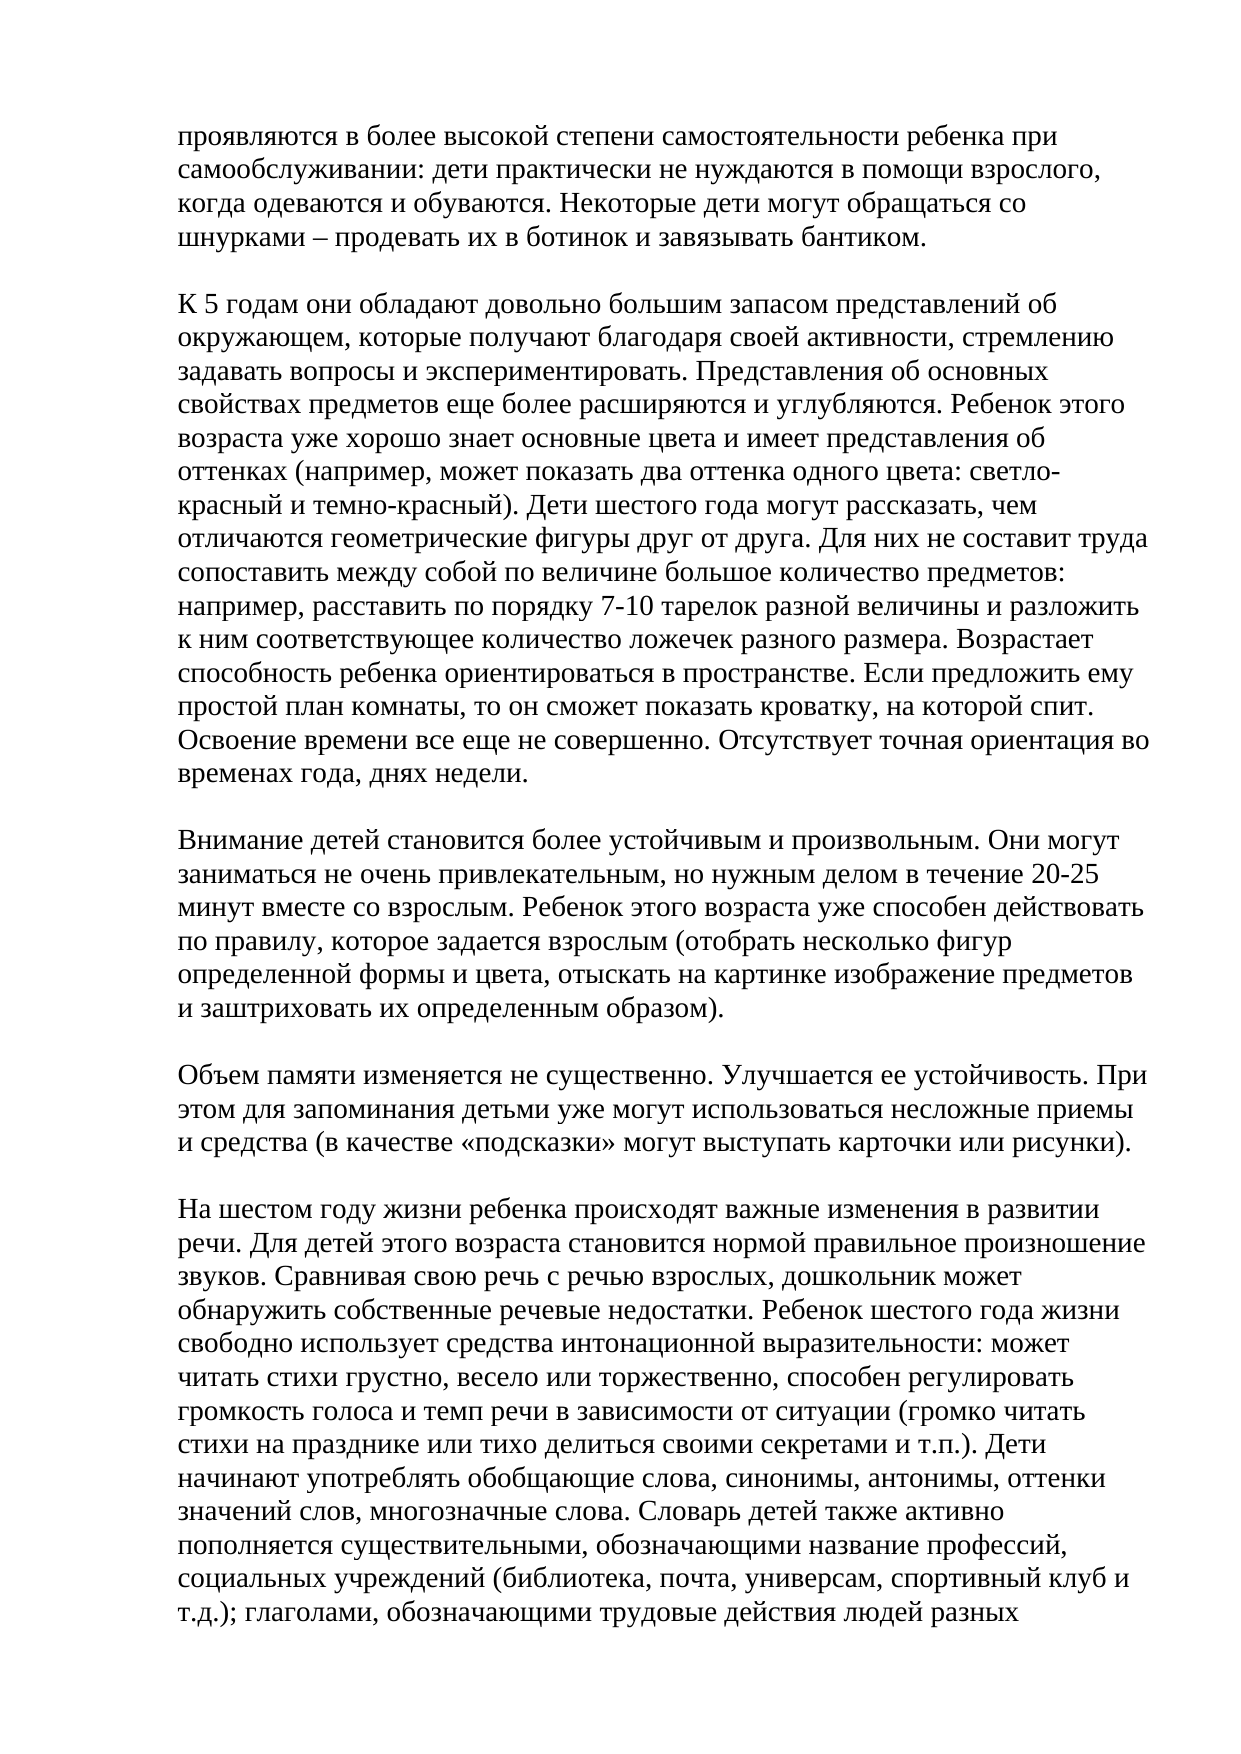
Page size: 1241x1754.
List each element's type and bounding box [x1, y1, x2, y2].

text [177, 118, 1152, 1627]
